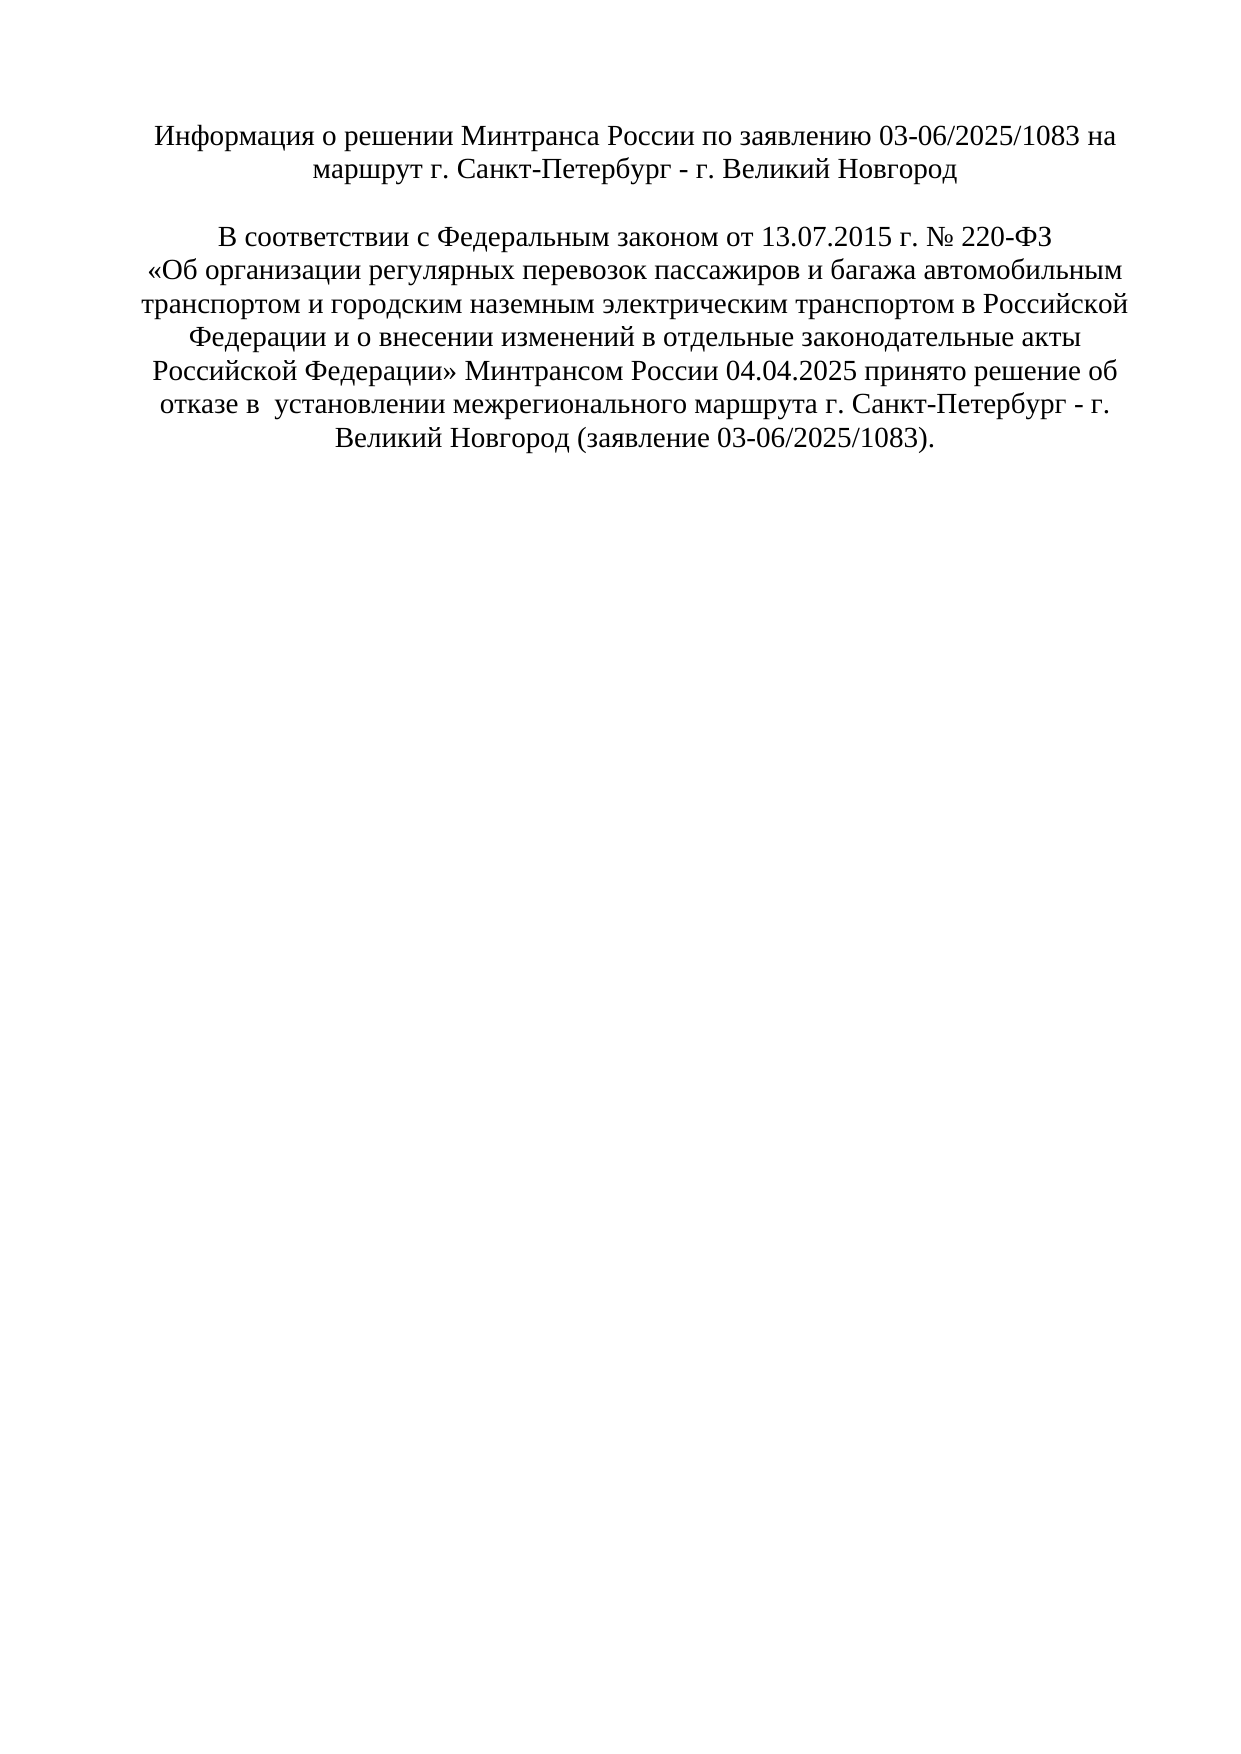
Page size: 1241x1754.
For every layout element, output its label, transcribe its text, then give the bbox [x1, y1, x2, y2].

text В соответствии с Федеральным законом от 13.07.2015 г. № 220-ФЗ «Об организации регулярных перевозок пассажиров и багажа автомобильным транспортом и городским наземным электрическим транспортом в Российской Федерации и о внесении изменений в отдельные законодательные акты Российской Федерации» Минтрансом России 04.04.2025 принято решение об отказе в установлении межрегионального маршрута г. Санкт-Петербург - г. Великий Новгород (заявление 03-06/2025/1083). [118, 219, 1152, 453]
text Информация о решении Минтранса России по заявлению 03-06/2025/1083 на маршрут г. Санкт-Петербург - г. Великий Новгород [118, 118, 1152, 185]
